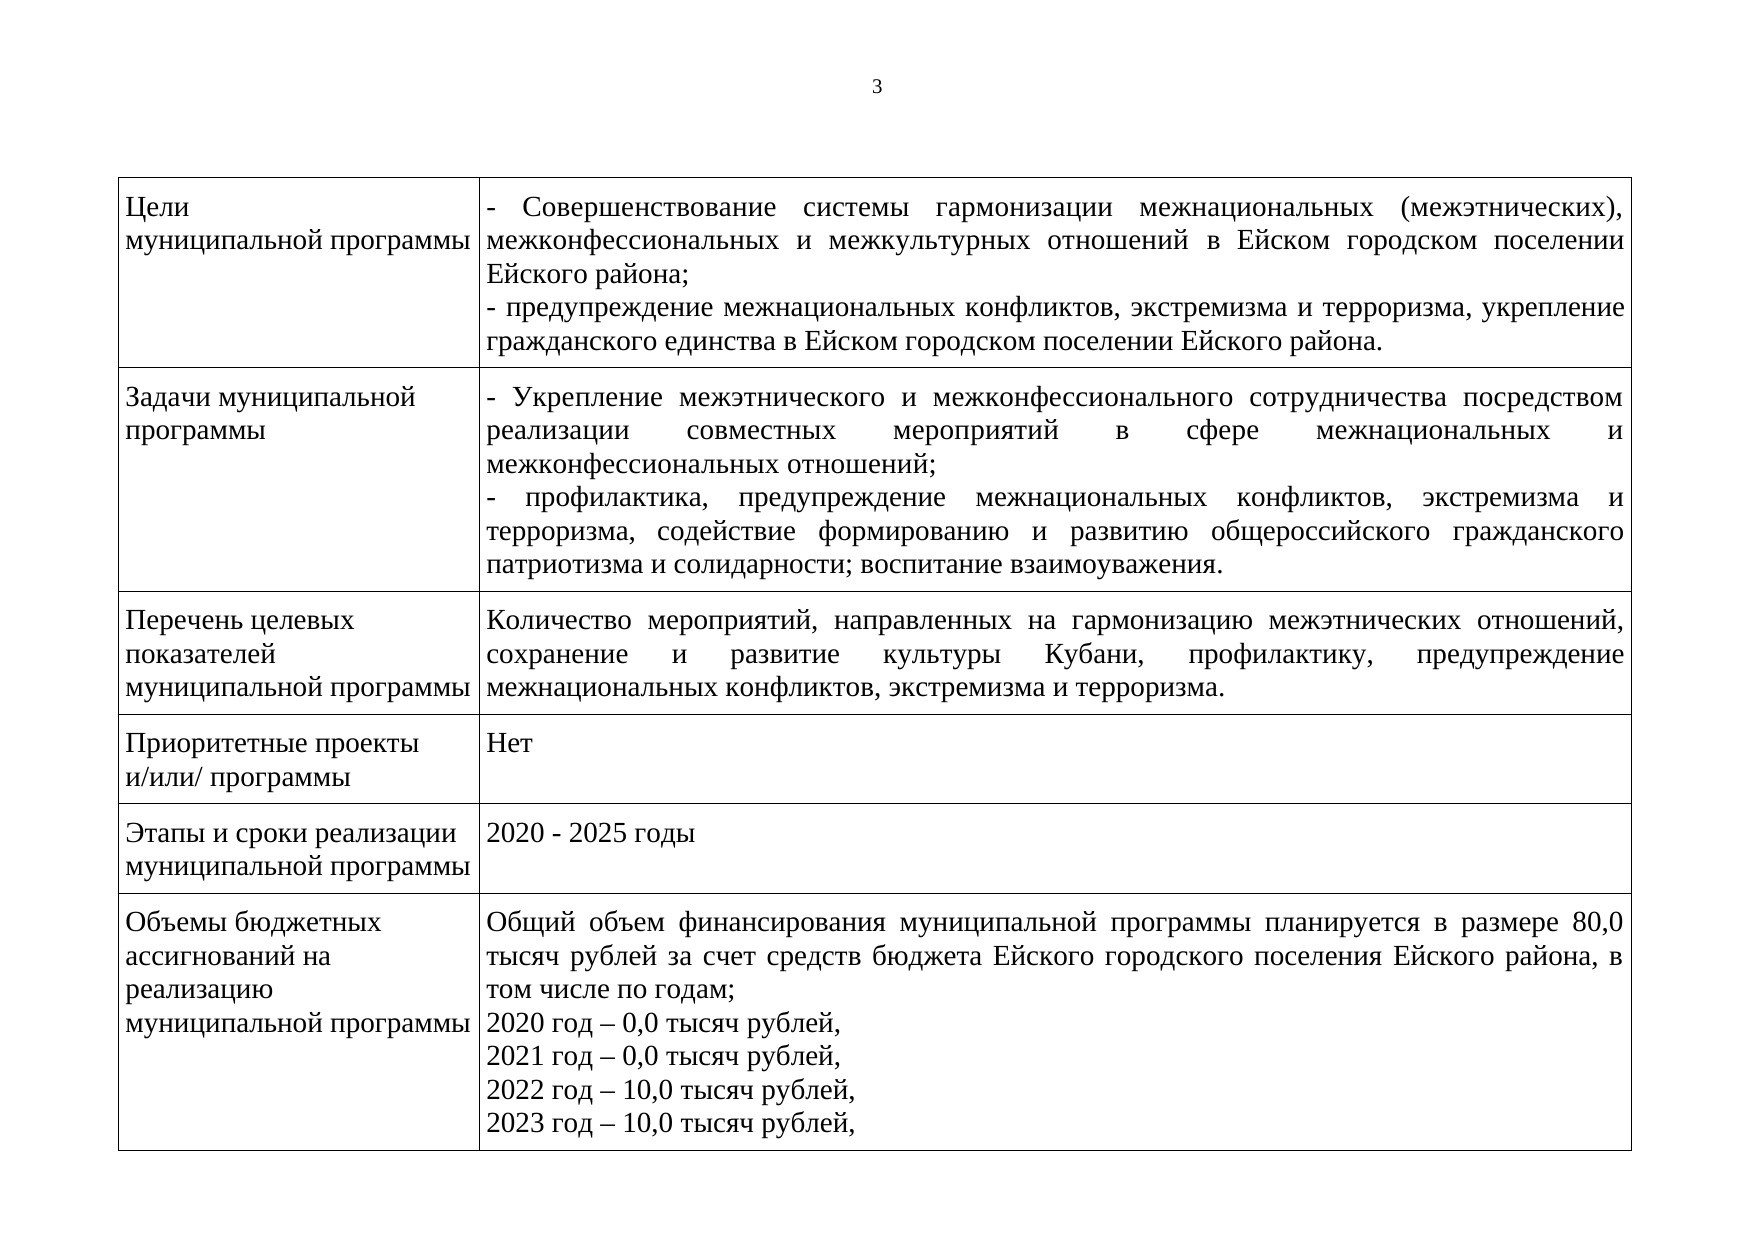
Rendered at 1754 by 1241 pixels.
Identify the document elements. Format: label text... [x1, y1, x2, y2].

table_cell - Совершенствование системы гармонизации межнациональных (межэтнических), межконфессиональных и межкультурных отношений в Ейском городском поселении Ейского района; - предупреждение межнациональных конфликтов, экстремизма и терроризма, укрепление гражданского единства в Ейском городском поселении Ейского района. [480, 178, 1631, 367]
table_cell Нет [480, 715, 1631, 803]
table_cell Этапы и сроки реализации муниципальной программы [119, 804, 479, 892]
table_cell Количество мероприятий, направленных на гармонизацию межэтнических отношений, сохранение и развитие культуры Кубани, профилактику, предупреждение межнациональных конфликтов, экстремизма и терроризма. [480, 592, 1631, 714]
table_cell Перечень целевых показателей муниципальной программы [119, 592, 479, 714]
table_cell 2020 - 2025 годы [480, 804, 1631, 892]
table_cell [480, 894, 1631, 1149]
table_cell Задачи муниципальной программы [119, 368, 479, 591]
table_cell Цели муниципальной программы [119, 178, 479, 367]
table_cell Приоритетные проекты и/или/ программы [119, 715, 479, 803]
table_cell - Укрепление межэтнического и межконфессионального сотрудничества посредством реализации совместных мероприятий в сфере межнациональных и межконфессиональных отношений; - профилактика, предупреждение межнациональных конфликтов, экстремизма и терроризма, содействие формированию и развитию общероссийского гражданского патриотизма и солидарности; воспитание взаимоуважения. [480, 368, 1631, 591]
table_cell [119, 894, 479, 1149]
